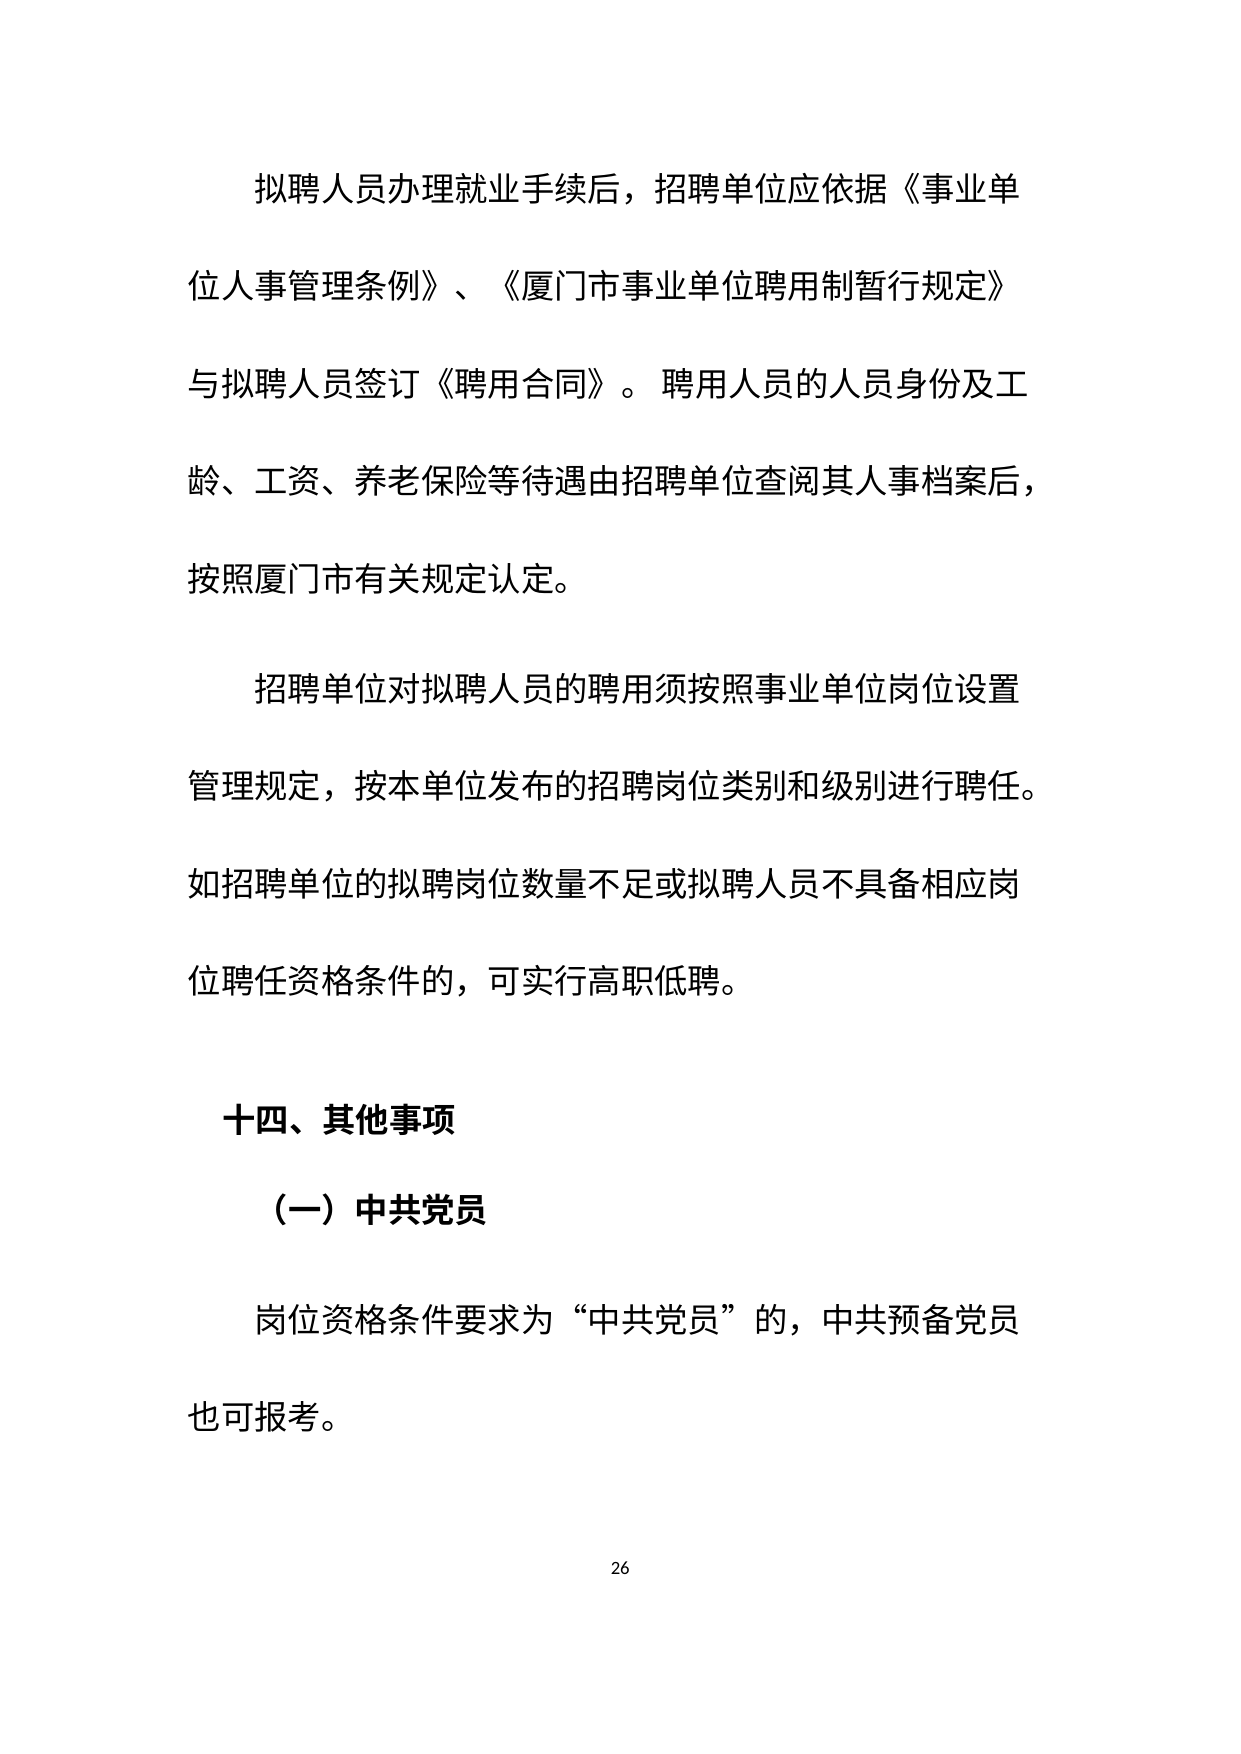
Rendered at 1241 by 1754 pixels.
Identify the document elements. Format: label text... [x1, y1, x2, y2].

text （一）中共党员 [187, 1175, 1053, 1240]
text 岗位资格条件要求为“中共党员”的，中共预备党员也可报考。 [187, 1285, 1053, 1447]
text 招聘单位对拟聘人员的聘用须按照事业单位岗位设置管理规定，按本单位发布的招聘岗位类别和级别进行聘任。如招聘单位的拟聘岗位数量不足或拟聘人员不具备相应岗位聘任资格条件的，可实行高职低聘。 [187, 654, 1053, 1012]
text 拟聘人员办理就业手续后，招聘单位应依据《事业单位人事管理条例》、《厦门市事业单位聘用制暂行规定》与拟聘人员签订《聘用合同》。 聘用人员的人员身份及工龄、工资、养老保险等待遇由招聘单位查阅其人事档案后，按照厦门市有关规定认定。 [187, 154, 1053, 609]
subtitle 十四、其他事项 [187, 1086, 1053, 1151]
